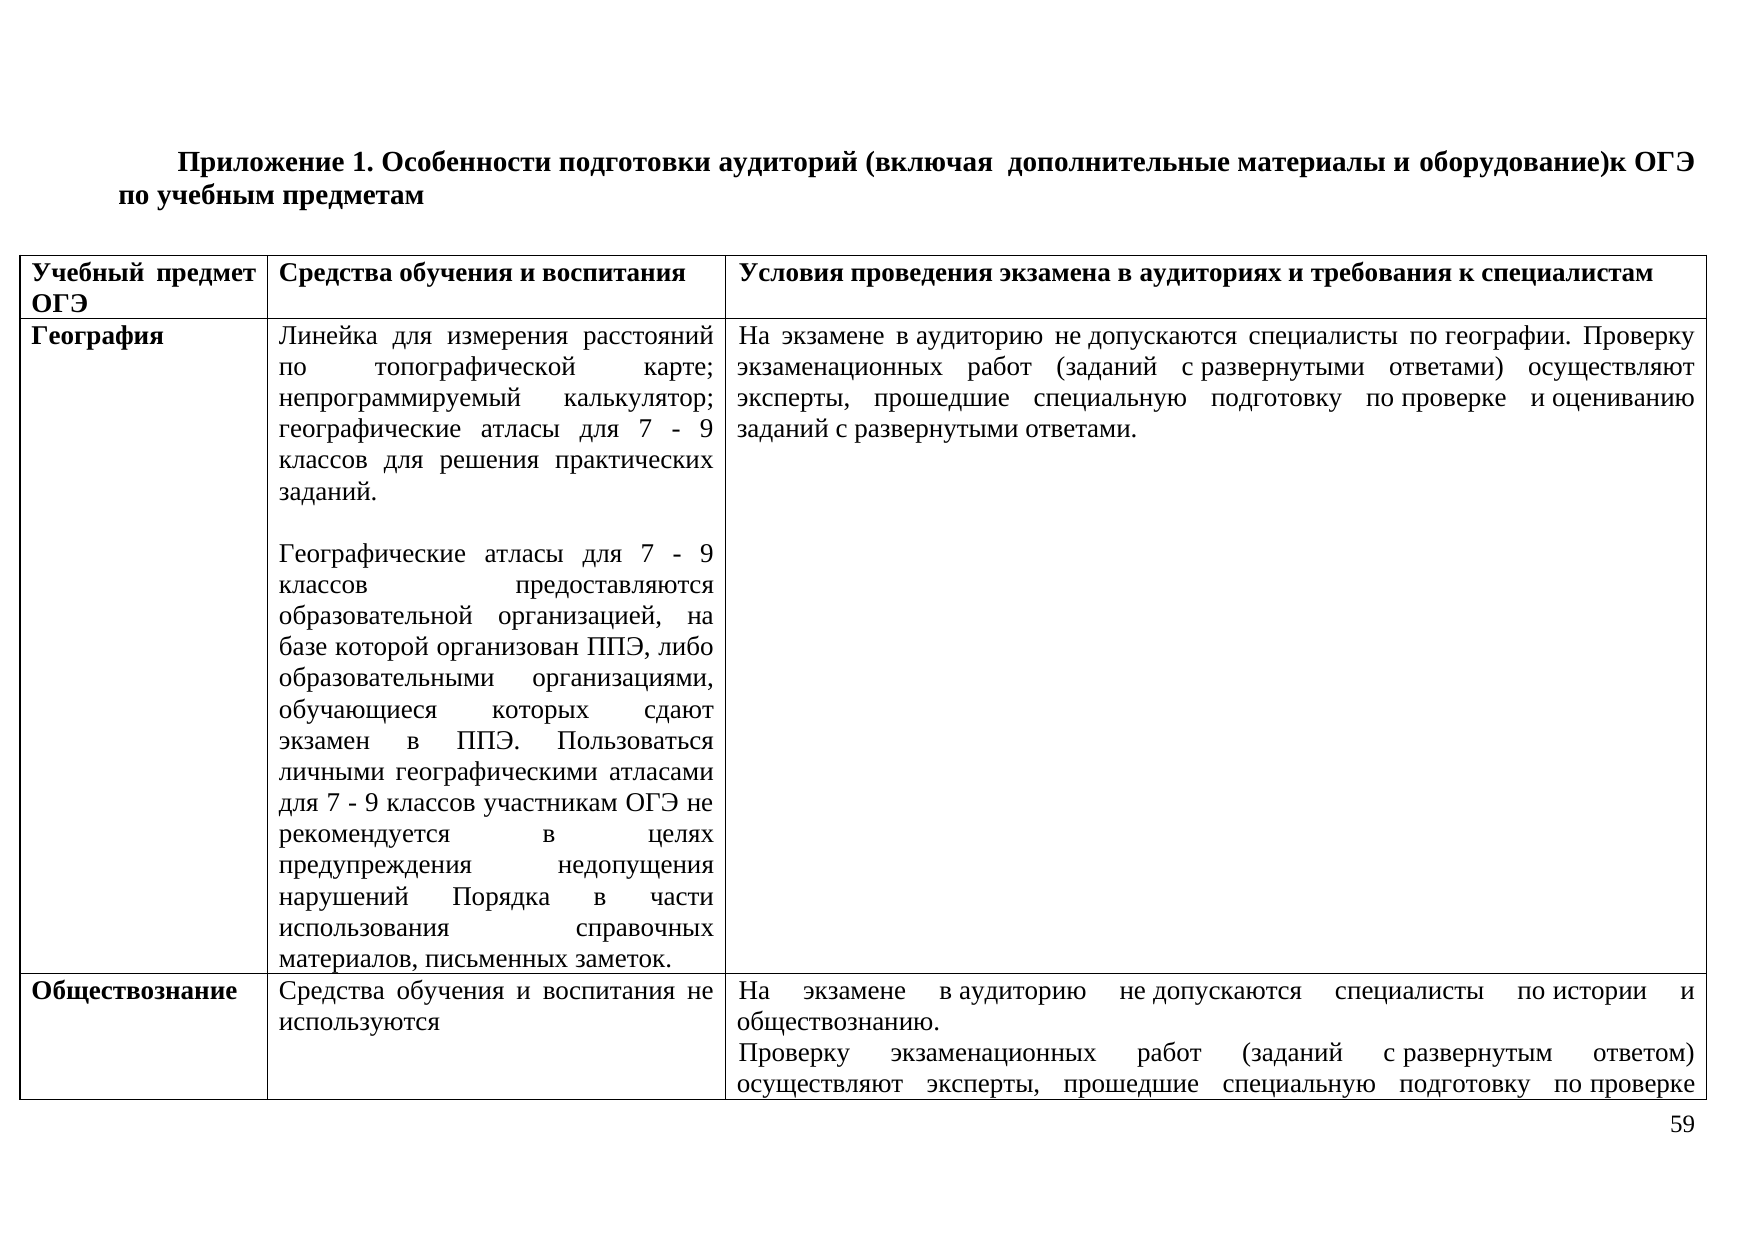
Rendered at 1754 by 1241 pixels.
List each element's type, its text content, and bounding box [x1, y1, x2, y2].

table_cell Обществознание [21, 974, 267, 1099]
subtitle Приложение 1. Особенности подготовки аудиторий (включая дополнительные материалы и оборудование)к ОГЭ по учебным предметам [118, 144, 1695, 211]
table_header Условия проведения экзамена в аудиториях и требования к специалистам [726, 256, 1706, 318]
table_header Средства обучения и воспитания [268, 256, 725, 318]
table_cell Линейка для измерения расстояний по топографической карте; непрограммируемый калькулятор; географические атласы для 7 - 9 классов для решения практических заданий. Географические атласы для 7 - 9 классов предоставляются образовательной организацией, на базе которой организован ППЭ, либо образовательными организациями, обучающиеся которых сдают экзамен в ППЭ. Пользоваться личными географическими атласами для 7 - 9 классов участникам ОГЭ не рекомендуется в целях предупреждения недопущения нарушений Порядка в части использования справочных материалов, письменных заметок. [268, 319, 725, 973]
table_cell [268, 974, 725, 1099]
table_header Учебный предмет ОГЭ [21, 256, 267, 318]
table_cell География [21, 319, 267, 973]
table_cell На экзамене в аудиторию не допускаются специалисты по географии. Проверку экзаменационных работ (заданий с развернутыми ответами) осуществляют эксперты, прошедшие специальную подготовку по проверке и оцениванию заданий с развернутыми ответами. [726, 319, 1706, 973]
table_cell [726, 974, 1706, 1099]
